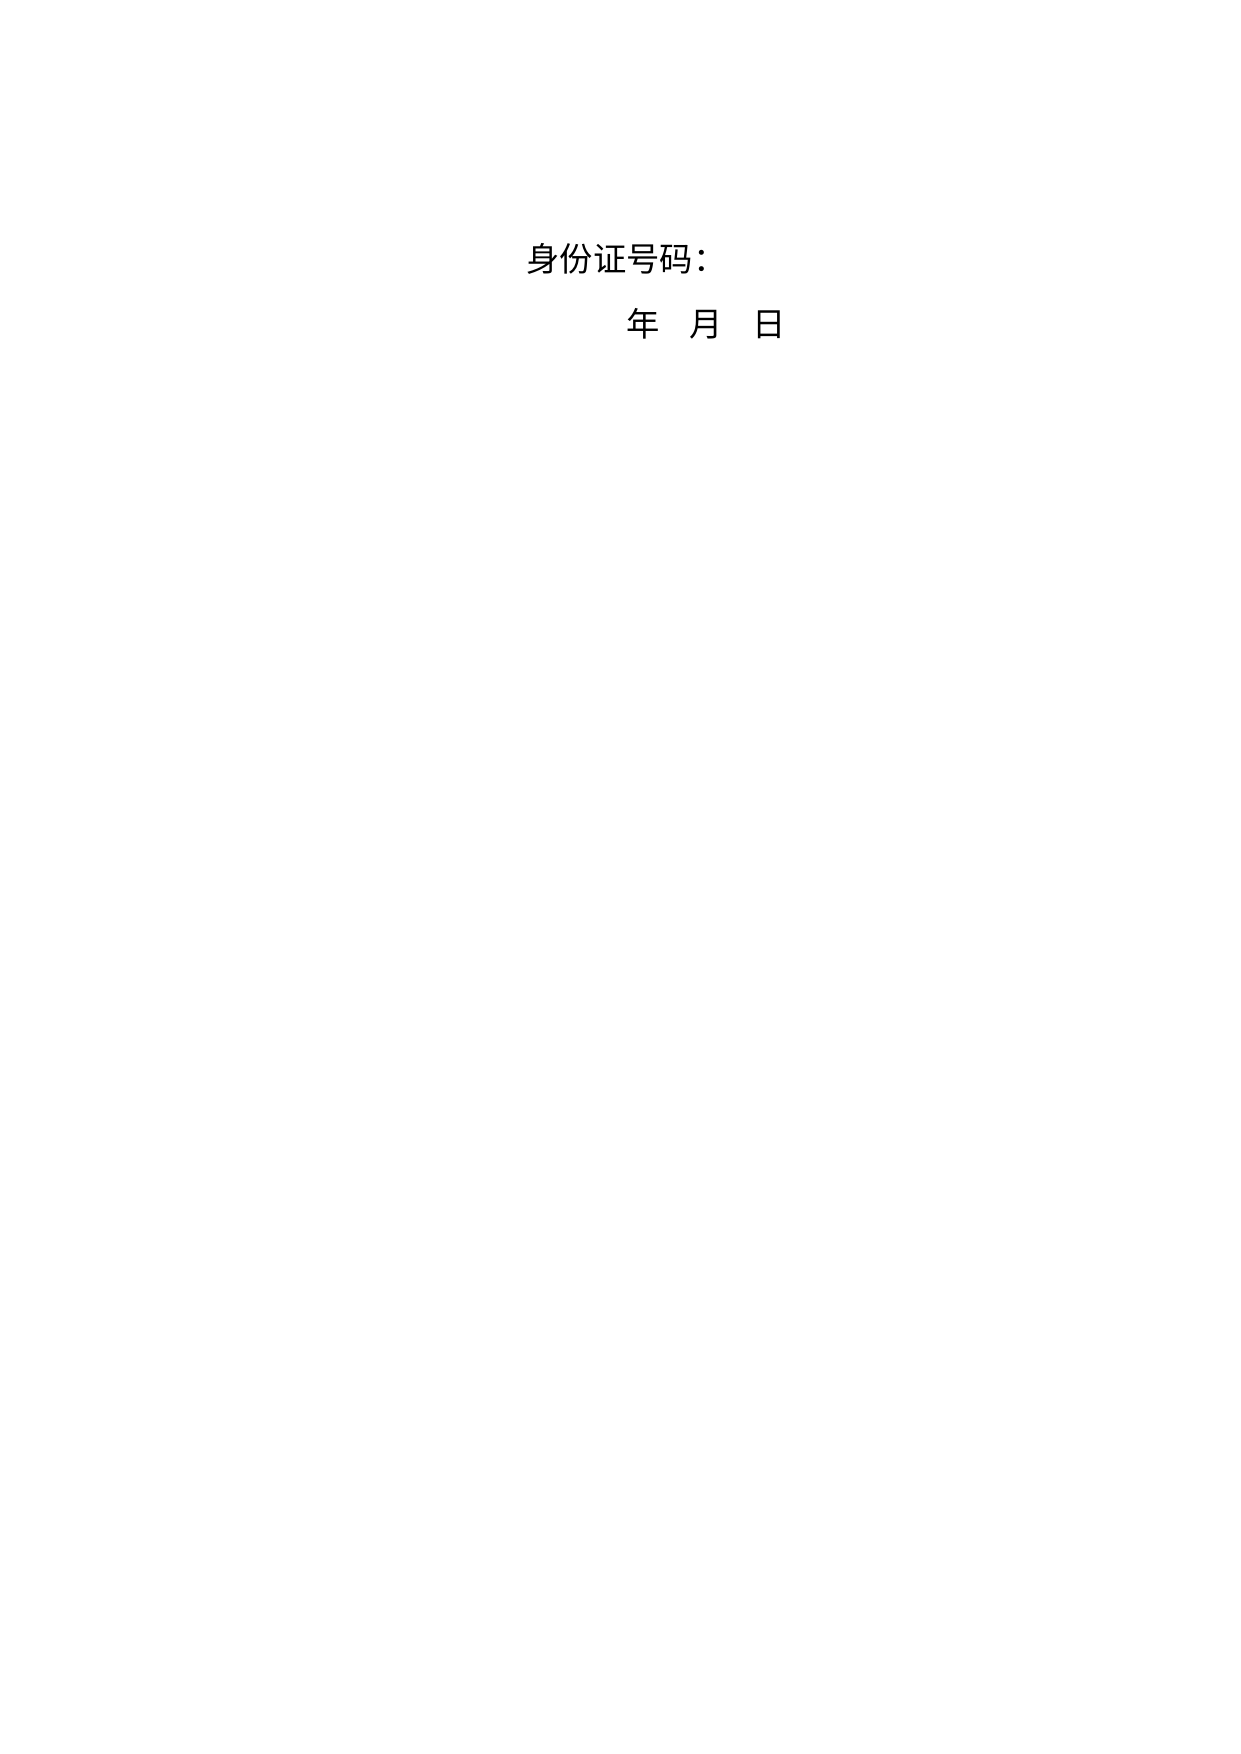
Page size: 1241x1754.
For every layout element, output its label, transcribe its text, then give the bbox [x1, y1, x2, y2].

text 身份证号码： [159, 224, 1081, 289]
text 年 月 日 [159, 289, 1081, 354]
